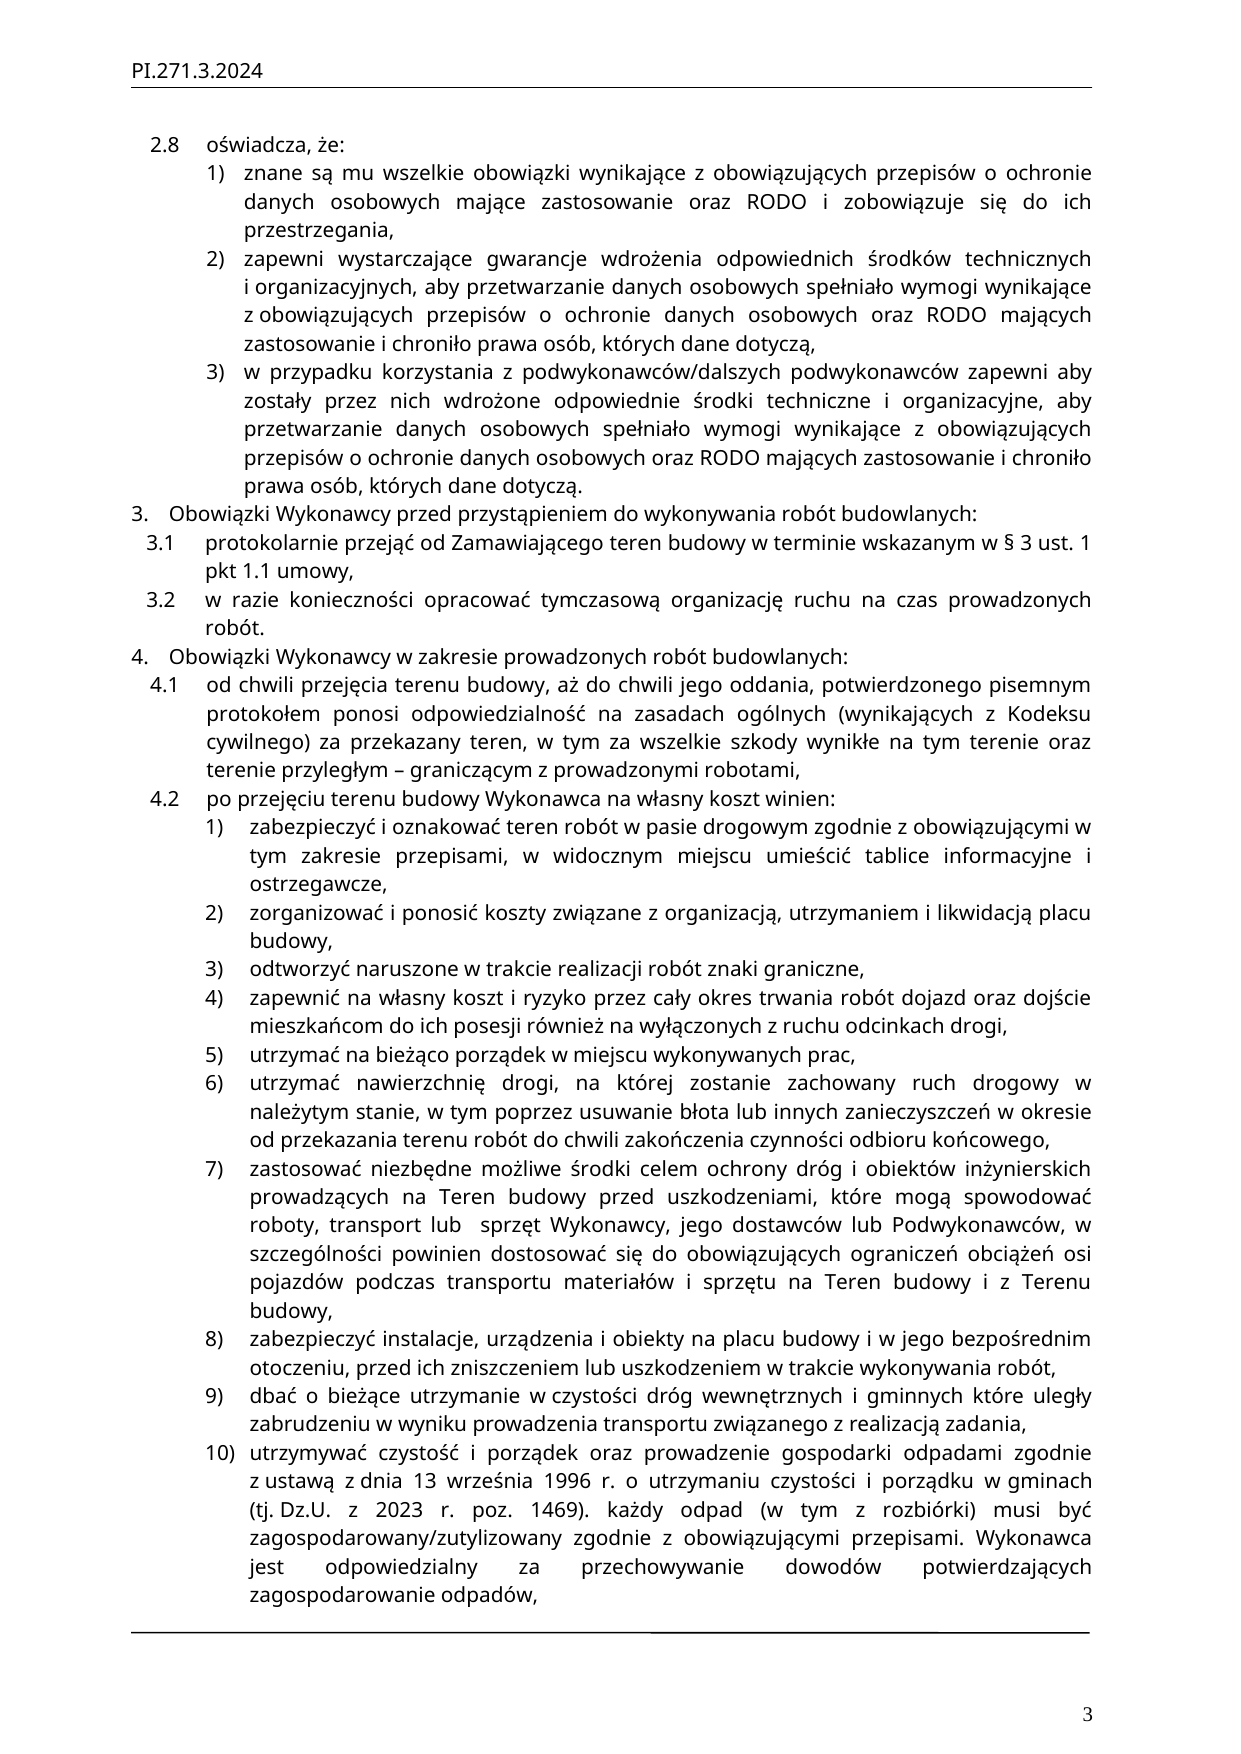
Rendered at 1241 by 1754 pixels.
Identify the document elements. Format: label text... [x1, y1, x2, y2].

list zabezpieczyć i oznakować teren robót w pasie drogowym zgodnie z obowiązującymi w tym zakresie przepisami, w widocznym miejscu umieścić tablice informacyjne i ostrzegawcze, [205, 812, 1092, 898]
list zapewnić na własny koszt i ryzyko przez cały okres trwania robót dojazd oraz dojście mieszkańcom do ich posesji również na wyłączonych z ruchu odcinkach drogi, [205, 983, 1092, 1040]
list Obowiązki Wykonawcy w zakresie prowadzonych robót budowlanych: [131, 642, 1092, 670]
list po przejęciu terenu budowy Wykonawca na własny koszt winien: [150, 784, 1092, 812]
list w przypadku korzystania z podwykonawców/dalszych podwykonawców zapewni aby zostały przez nich wdrożone odpowiednie środki techniczne i organizacyjne, aby przetwarzanie danych osobowych spełniało wymogi wynikające z obowiązujących przepisów o ochronie danych osobowych oraz RODO mających zastosowanie i chroniło prawa osób, których dane dotyczą. [206, 357, 1092, 499]
list utrzymywać czystość i porządek oraz prowadzenie gospodarki odpadami zgodnie z ustawą z dnia 13 września 1996 r. o utrzymaniu czystości i porządku w gminach (tj. Dz.U. z 2023 r. poz. 1469). każdy odpad (w tym z rozbiórki) musi być zagospodarowany/zutylizowany zgodnie z obowiązującymi przepisami. Wykonawca jest odpowiedzialny za przechowywanie dowodów potwierdzających zagospodarowanie odpadów, [205, 1438, 1092, 1609]
list odtworzyć naruszone w trakcie realizacji robót znaki graniczne, [205, 954, 1092, 983]
list Obowiązki Wykonawcy przed przystąpieniem do wykonywania robót budowlanych: [131, 499, 1092, 528]
list utrzymać na bieżąco porządek w miejscu wykonywanych prac, [205, 1040, 1092, 1068]
list w razie konieczności opracować tymczasową organizację ruchu na czas prowadzonych robót. [146, 585, 1092, 642]
list protokolarnie przejąć od Zamawiającego teren budowy w terminie wskazanym w § 3 ust. 1 pkt 1.1 umowy, [146, 528, 1092, 585]
list utrzymać nawierzchnię drogi, na której zostanie zachowany ruch drogowy w należytym stanie, w tym poprzez usuwanie błota lub innych zanieczyszczeń w okresie od przekazania terenu robót do chwili zakończenia czynności odbioru końcowego, [205, 1068, 1092, 1154]
list zastosować niezbędne możliwe środki celem ochrony dróg i obiektów inżynierskich prowadzących na Teren budowy przed uszkodzeniami, które mogą spowodować roboty, transport lub sprzęt Wykonawcy, jego dostawców lub Podwykonawców, w szczególności powinien dostosować się do obowiązujących ograniczeń obciążeń osi pojazdów podczas transportu materiałów i sprzętu na Teren budowy i z Terenu budowy, [205, 1154, 1092, 1324]
list dbać o bieżące utrzymanie w czystości dróg wewnętrznych i gminnych które uległy zabrudzeniu w wyniku prowadzenia transportu związanego z realizacją zadania, [205, 1381, 1092, 1438]
list zorganizować i ponosić koszty związane z organizacją, utrzymaniem i likwidacją placu budowy, [205, 898, 1092, 954]
list zapewni wystarczające gwarancje wdrożenia odpowiednich środków technicznych i organizacyjnych, aby przetwarzanie danych osobowych spełniało wymogi wynikające z obowiązujących przepisów o ochronie danych osobowych oraz RODO mających zastosowanie i chroniło prawa osób, których dane dotyczą, [206, 244, 1092, 357]
list oświadcza, że: [150, 130, 1092, 158]
list od chwili przejęcia terenu budowy, aż do chwili jego oddania, potwierdzonego pisemnym protokołem ponosi odpowiedzialność na zasadach ogólnych (wynikających z Kodeksu cywilnego) za przekazany teren, w tym za wszelkie szkody wynikłe na tym terenie oraz terenie przyległym – graniczącym z prowadzonymi robotami, [150, 670, 1092, 784]
list znane są mu wszelkie obowiązki wynikające z obowiązujących przepisów o ochronie danych osobowych mające zastosowanie oraz RODO i zobowiązuje się do ich przestrzegania, [206, 158, 1092, 244]
list zabezpieczyć instalacje, urządzenia i obiekty na placu budowy i w jego bezpośrednim otoczeniu, przed ich zniszczeniem lub uszkodzeniem w trakcie wykonywania robót, [205, 1324, 1092, 1381]
